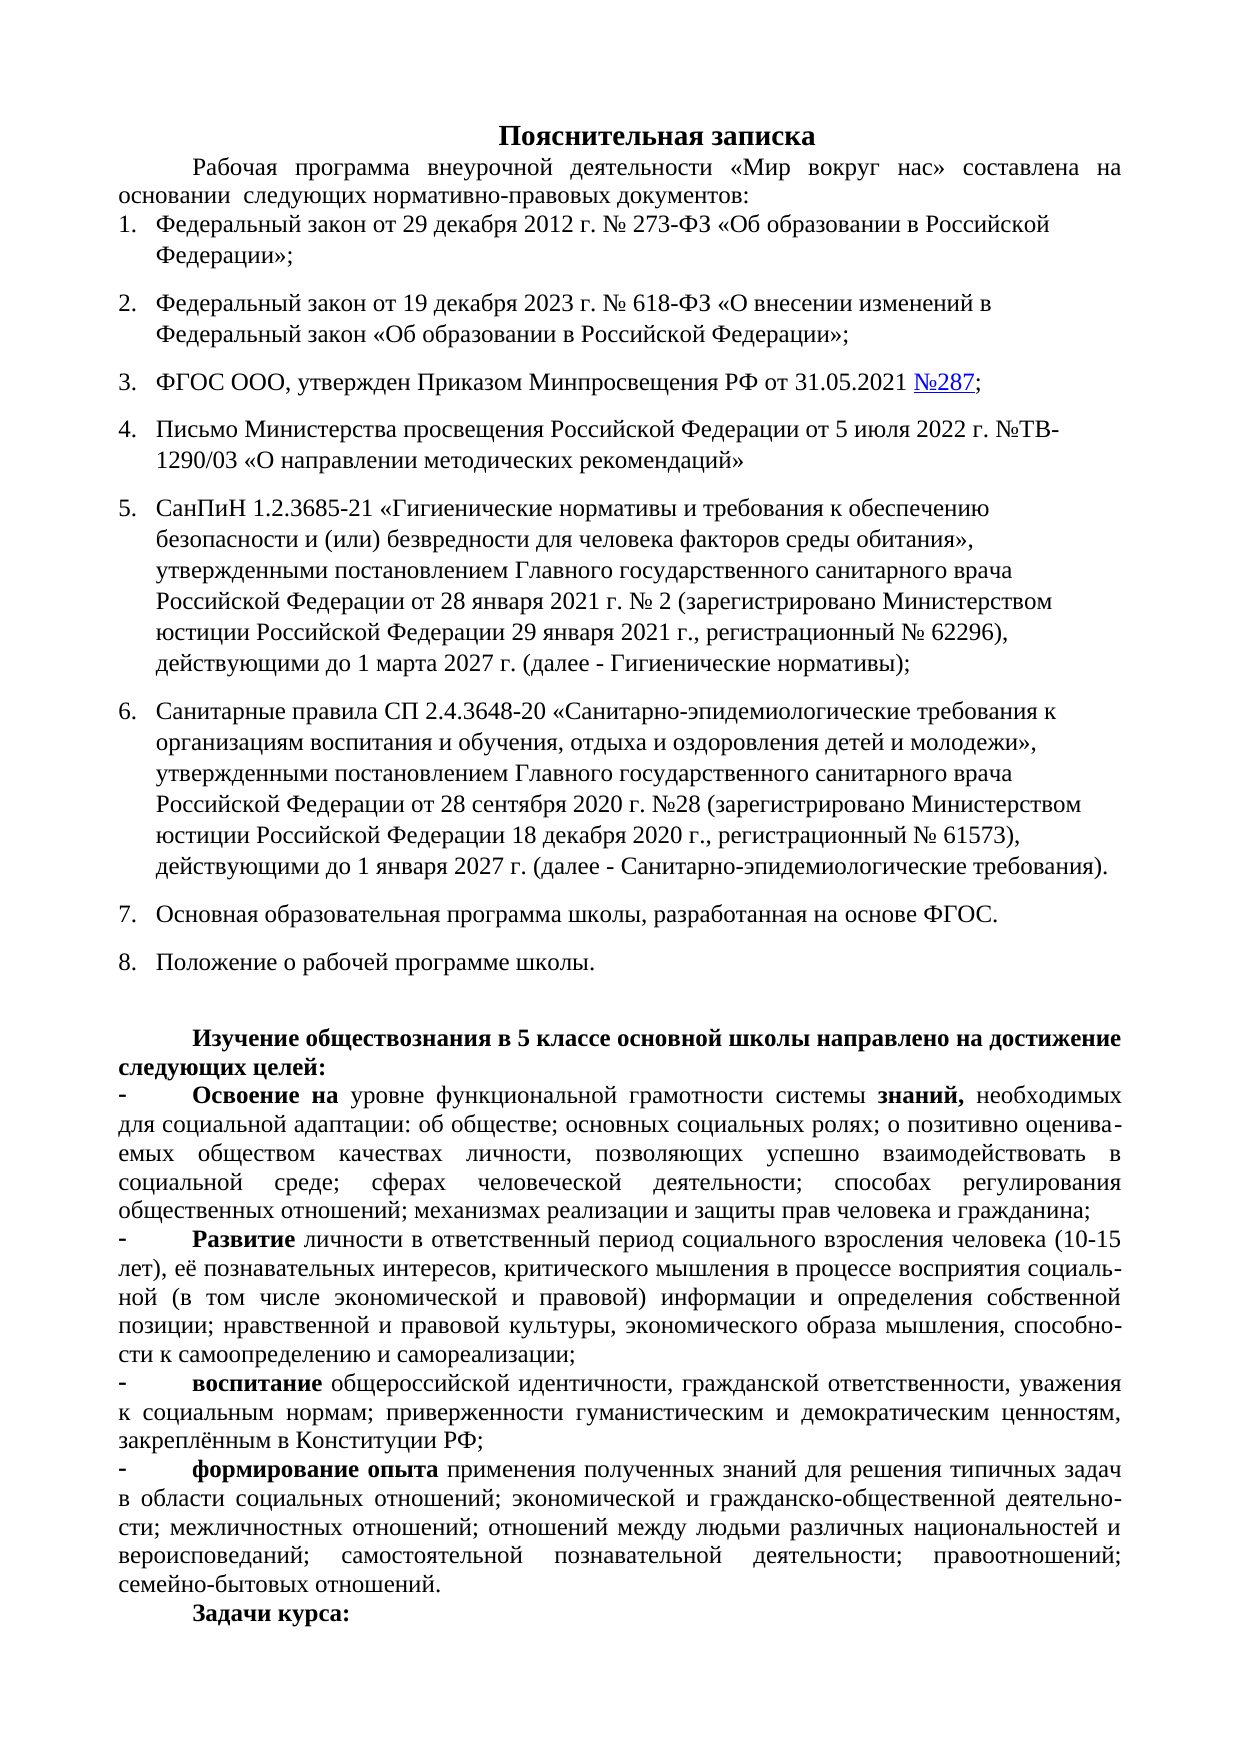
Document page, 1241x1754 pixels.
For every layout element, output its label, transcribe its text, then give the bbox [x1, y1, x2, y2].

list Письмо Министерства просвещения Российской Федерации от 5 июля 2022 г. №ТВ-1290/03 «О направлении методических рекомендаций» [118, 414, 1122, 474]
text Рабочая программа внеурочной деятельности «Мир вокруг нас» составлена на основании следующих нормативно-правовых документов: [118, 152, 1122, 209]
list Освоение на уровне функциональной грамотности системы знаний, необходимых для социальной адаптации: об обществе; основных социальных ролях; о позитивно оцениваемых обществом качествах личности, позволяющих успешно взаимодействовать в социальной среде; сферах человеческой деятельности; способах регулирования общественных отношений; механизмах реализации и защиты прав человека и гражданина; [118, 1081, 1122, 1224]
list Федеральный закон от 29 декабря 2012 г. № 273-ФЗ «Об образовании в Российской Федерации»; [118, 209, 1122, 269]
list воспитание общероссийской идентичности, гражданской ответственности, уважения к социальным нормам; приверженности гуманистическим и демократическим ценностям, закреплённым в Конституции РФ; [118, 1368, 1122, 1454]
list Санитарные правила СП 2.4.3648-20 «Санитарно-эпидемиологические требования к организациям воспитания и обучения, отдыха и оздоровления детей и молодежи», утвержденными постановлением Главного государственного санитарного врача Российской Федерации от 28 сентября 2020 г. №28 (зарегистрировано Министерством юстиции Российской Федерации 18 декабря 2020 г., регистрационный № 61573), действующими до 1 января 2027 г. (далее - Санитарно-эпидемиологические требования). [118, 696, 1122, 880]
list Федеральный закон от 19 декабря 2023 г. № 618-ФЗ «О внесении изменений в Федеральный закон «Об образовании в Российской Федерации»; [118, 288, 1122, 348]
list Положение о рабочей программе школы. [118, 947, 1122, 975]
list Основная образовательная программа школы, разработанная на основе ФГОС. [118, 899, 1122, 928]
list формирование опыта применения полученных знаний для решения типичных задач в области социальных отношений; экономической и гражданско-общественной деятельности; межличностных отношений; отношений между людьми различных национальностей и вероисповеданий; самостоятельной познавательной деятельности; правоотношений; семейно-бытовых отношений. [118, 1454, 1122, 1598]
list СанПиН 1.2.3685-21 «Гигиенические нормативы и требования к обеспечению безопасности и (или) безвредности для человека факторов среды обитания», утвержденными постановлением Главного государственного санитарного врача Российской Федерации от 28 января 2021 г. № 2 (зарегистрировано Министерством юстиции Российской Федерации 29 января 2021 г., регистрационный № 62296), действующими до 1 марта 2027 г. (далее - Гигиенические нормативы); [118, 493, 1122, 677]
text Пояснительная записка [118, 118, 1122, 152]
text Задачи курса: [118, 1598, 1122, 1627]
list Развитие личности в ответственный период социального взросления человека (10-15 лет), её познавательных интересов, критического мышления в процессе восприятия социальной (в том числе экономической и правовой) информации и определения собственной позиции; нравственной и правовой культуры, экономического образа мышления, способности к самоопределению и самореализации; [118, 1224, 1122, 1368]
text Изучение обществознания в 5 классе основной школы направлено на достижение следующих целей: [118, 1023, 1122, 1081]
list ФГОС ООО, утвержден Приказом Минпросвещения РФ от 31.05.2021 №287; [118, 367, 1122, 395]
